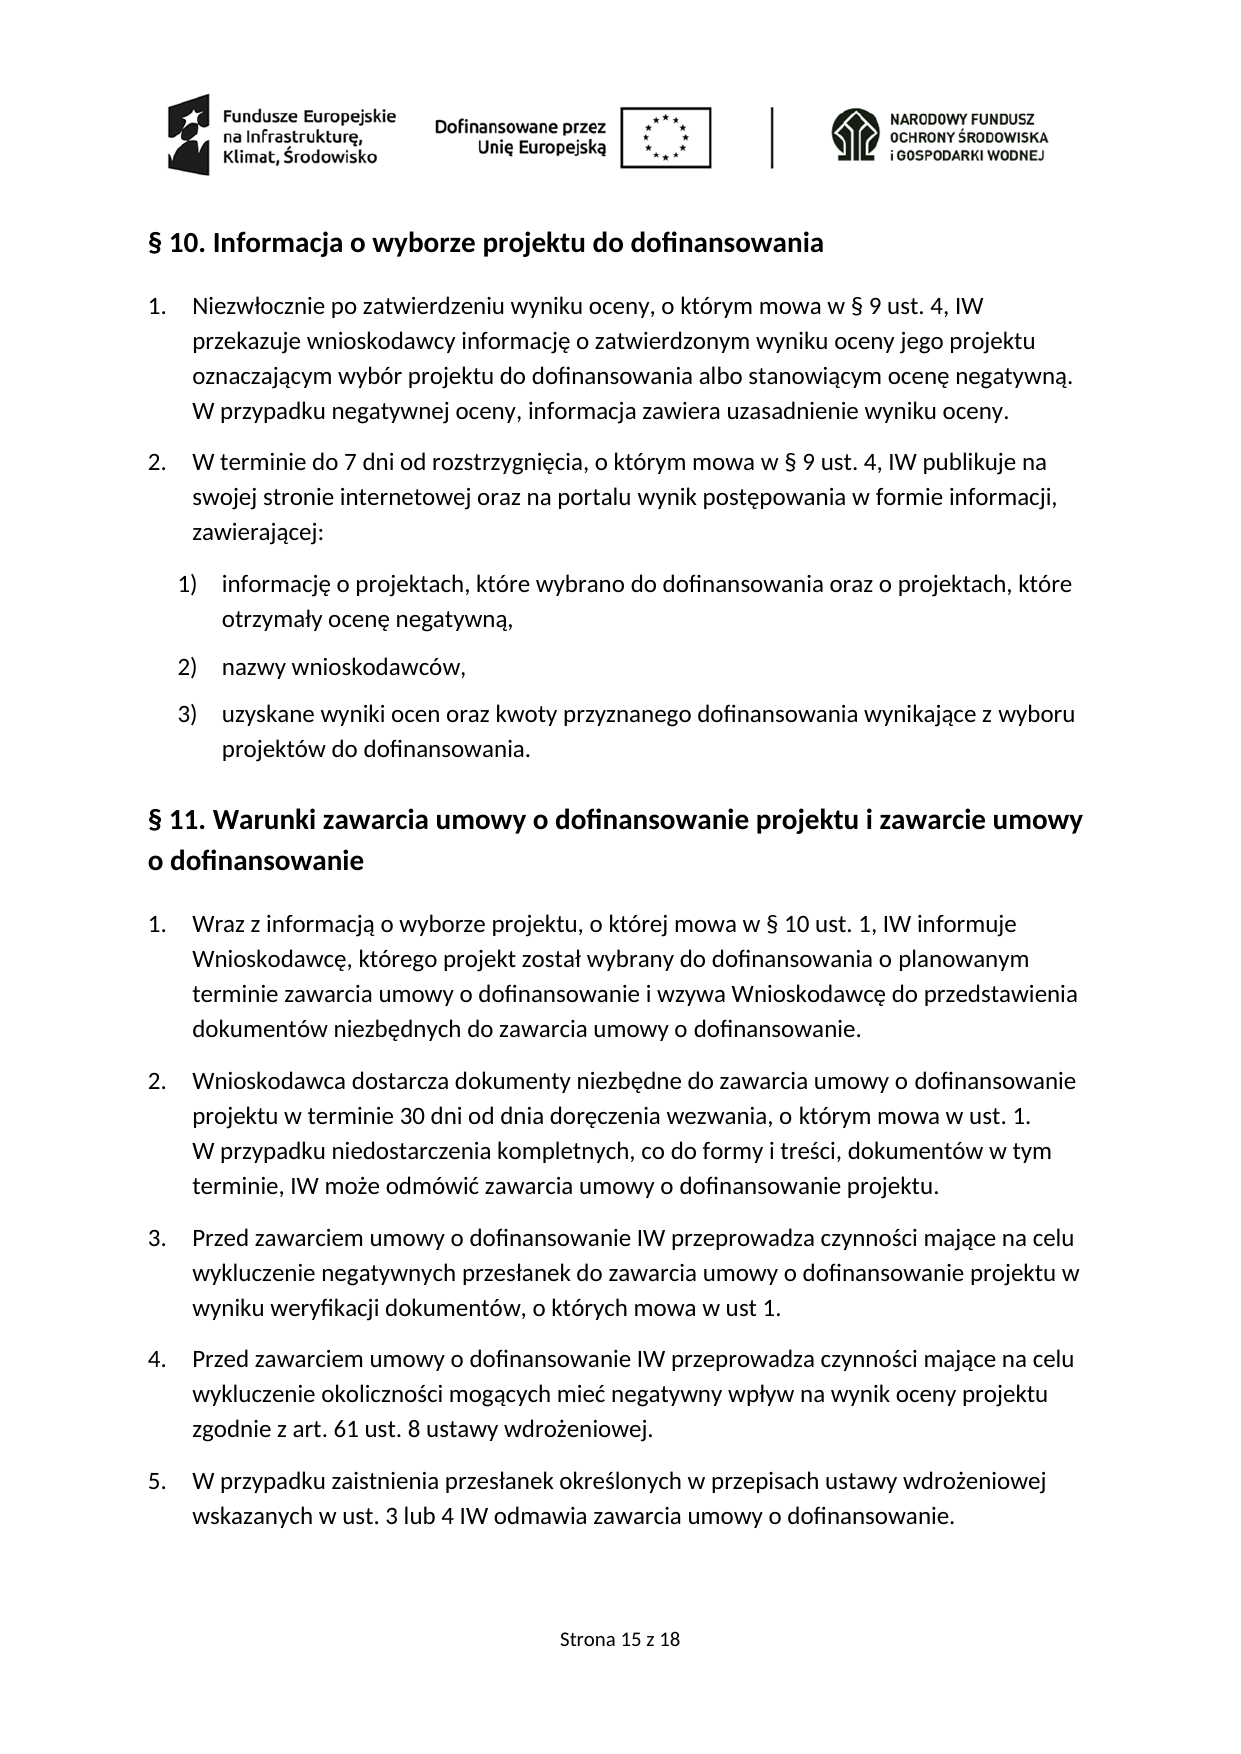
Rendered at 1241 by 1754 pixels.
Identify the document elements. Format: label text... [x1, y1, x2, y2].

picture [148, 73, 1092, 196]
list informację o projektach, które wybrano do dofinansowania oraz o projektach, które otrzymały ocenę negatywną, [177, 568, 1092, 634]
list W przypadku zaistnienia przesłanek określonych w przepisach ustawy wdrożeniowej wskazanych w ust. 3 lub 4 IW odmawia zawarcia umowy o dofinansowanie. [148, 1465, 1092, 1531]
list Przed zawarciem umowy o dofinansowanie IW przeprowadza czynności mające na celu wykluczenie negatywnych przesłanek do zawarcia umowy o dofinansowanie projektu w wyniku weryfikacji dokumentów, o których mowa w ust 1. [148, 1222, 1092, 1322]
list Wnioskodawca dostarcza dokumenty niezbędne do zawarcia umowy o dofinansowanie projektu w terminie 30 dni od dnia doręczenia wezwania, o którym mowa w ust. 1. W przypadku niedostarczenia kompletnych, co do formy i treści, dokumentów w tym terminie, IW może odmówić zawarcia umowy o dofinansowanie projektu. [148, 1065, 1092, 1201]
list W terminie do 7 dni od rozstrzygnięcia, o którym mowa w § 9 ust. 4, IW publikuje na swojej stronie internetowej oraz na portalu wynik postępowania w formie informacji, zawierającej: [148, 446, 1092, 547]
list Niezwłocznie po zatwierdzeniu wyniku oceny, o którym mowa w § 9 ust. 4, IW przekazuje wnioskodawcy informację o zatwierdzonym wyniku oceny jego projektu oznaczającym wybór projektu do dofinansowania albo stanowiącym ocenę negatywną. W przypadku negatywnej oceny, informacja zawiera uzasadnienie wyniku oceny. [148, 290, 1092, 425]
list nazwy wnioskodawców, [177, 651, 1092, 681]
list Wraz z informacją o wyborze projektu, o której mowa w § 10 ust. 1, IW informuje Wnioskodawcę, którego projekt został wybrany do dofinansowania o planowanym terminie zawarcia umowy o dofinansowanie i wzywa Wnioskodawcę do przedstawienia dokumentów niezbędnych do zawarcia umowy o dofinansowanie. [148, 908, 1092, 1044]
subtitle § 11. Warunki zawarcia umowy o dofinansowanie projektu i zawarcie umowy o dofinansowanie [148, 801, 1092, 878]
subtitle § 10. Informacja o wyborze projektu do dofinansowania [148, 224, 1092, 259]
list uzyskane wyniki ocen oraz kwoty przyznanego dofinansowania wynikające z wyboru projektów do dofinansowania. [177, 698, 1092, 764]
list Przed zawarciem umowy o dofinansowanie IW przeprowadza czynności mające na celu wykluczenie okoliczności mogących mieć negatywny wpływ na wynik oceny projektu zgodnie z art. 61 ust. 8 ustawy wdrożeniowej. [148, 1343, 1092, 1444]
